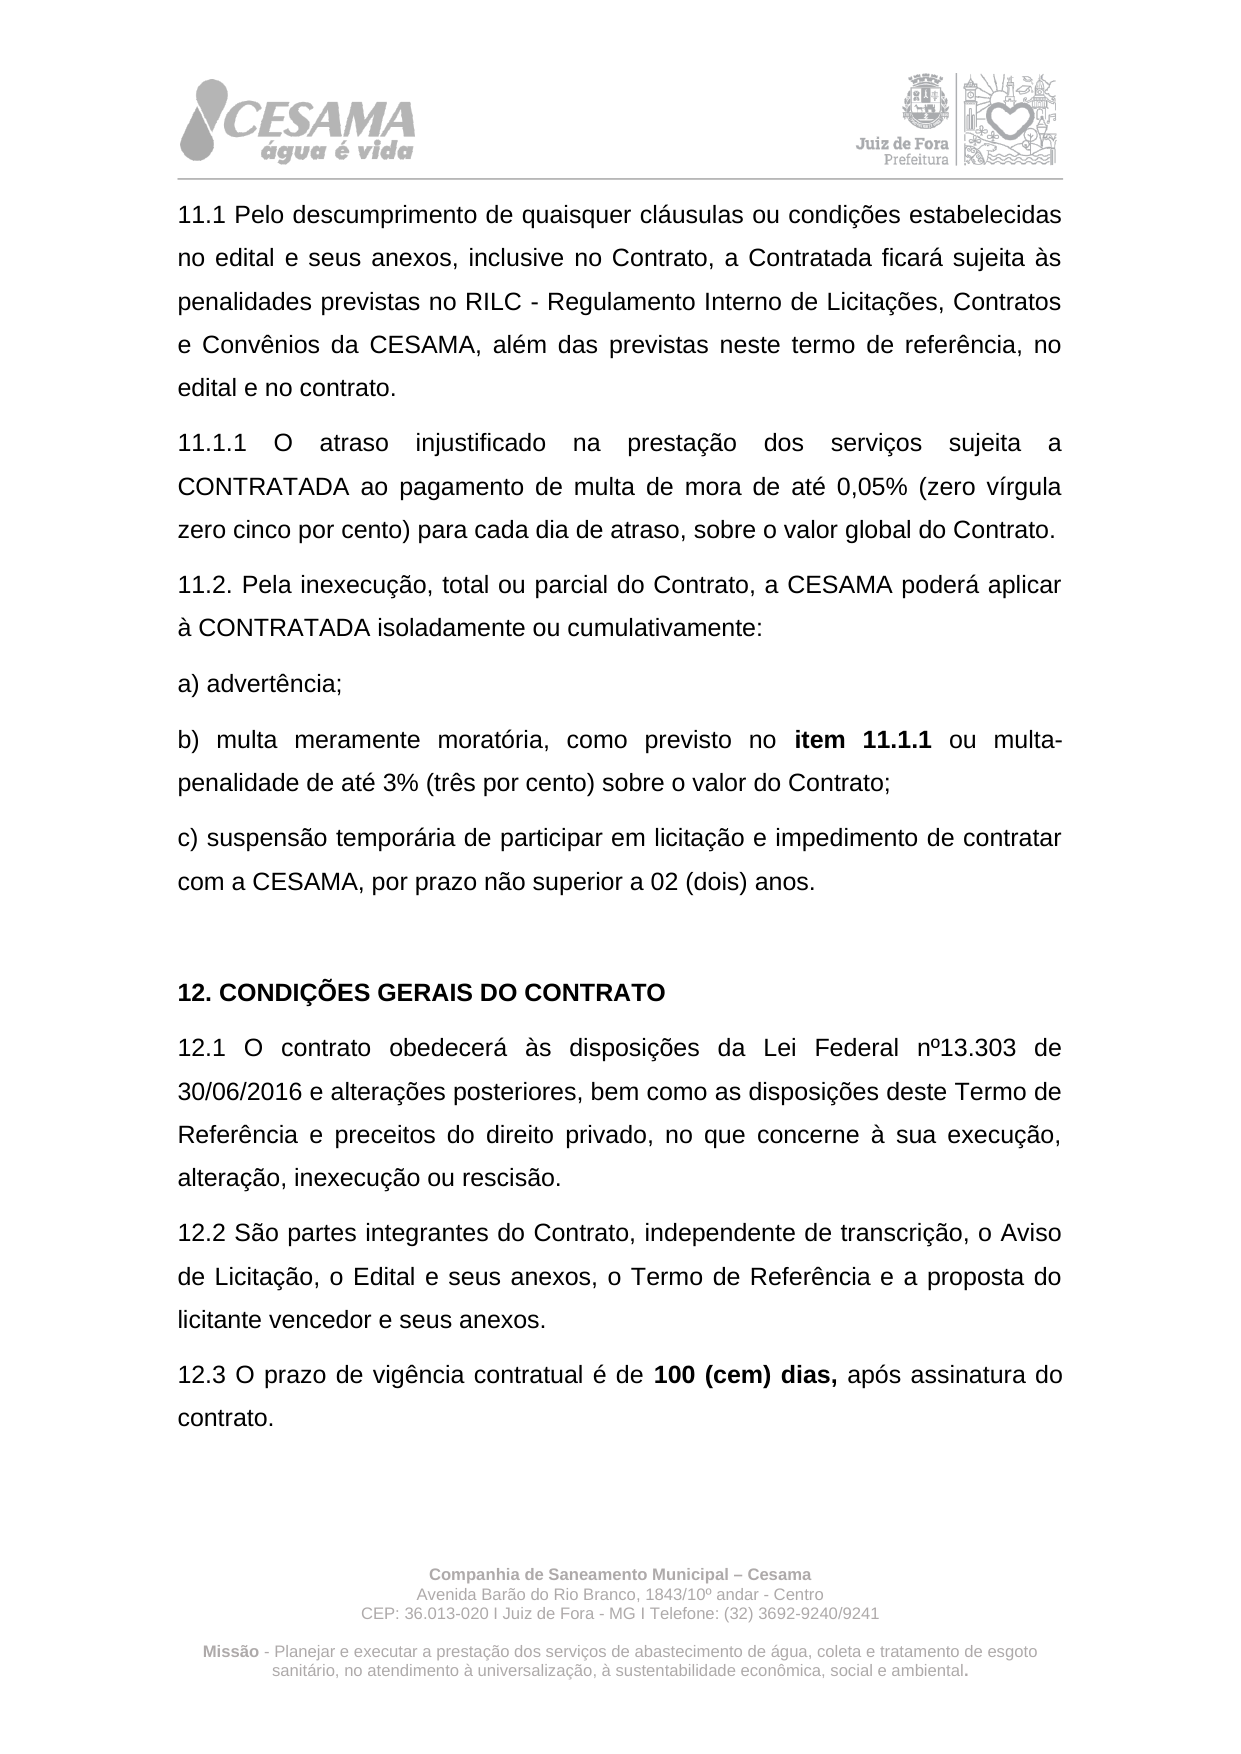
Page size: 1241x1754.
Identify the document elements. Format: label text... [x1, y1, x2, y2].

text c) suspensão temporária de participar em licitação e impedimento de contratar com a CESAMA, por prazo não superior a 02 (dois) anos. [177, 823, 1063, 895]
text 12.2 São partes integrantes do Contrato, independente de transcrição, o Aviso de Licitação, o Edital e seus anexos, o Termo de Referência e a proposta do licitante vencedor e seus anexos. [177, 1218, 1063, 1333]
text 11.1.1 O atraso injustificado na prestação dos serviços sujeita a CONTRATADA ao pagamento de multa de mora de até 0,05% (zero vírgula zero cinco por cento) para cada dia de atraso, sobre o valor global do Contrato. [177, 428, 1063, 543]
picture [177, 73, 1064, 180]
text 12.3 O prazo de vigência contratual é de 100 (cem) dias, após assinatura do contrato. [177, 1360, 1063, 1432]
text 12.1 O contrato obedecerá às disposições da Lei Federal nº13.303 de 30/06/2016 e alterações posteriores, bem como as disposições deste Termo de Referência e preceitos do direito privado, no que concerne à sua execução, alteração, inexecução ou rescisão. [177, 1033, 1063, 1192]
text 12. CONDIÇÕES GERAIS DO CONTRATO [177, 978, 1063, 1007]
text a) advertência; [177, 669, 1063, 698]
text 11.1 Pelo descumprimento de quaisquer cláusulas ou condições estabelecidas no edital e seus anexos, inclusive no Contrato, a Contratada ficará sujeita às penalidades previstas no RILC - Regulamento Interno de Licitações, Contratos e Convênios da CESAMA, além das previstas neste termo de referência, no edital e no contrato. [177, 200, 1063, 402]
text b) multa meramente moratória, como previsto no item 11.1.1 ou multa-penalidade de até 3% (três por cento) sobre o valor do Contrato; [177, 725, 1063, 797]
text 11.2. Pela inexecução, total ou parcial do Contrato, a CESAMA poderá aplicar à CONTRATADA isoladamente ou cumulativamente: [177, 570, 1063, 642]
